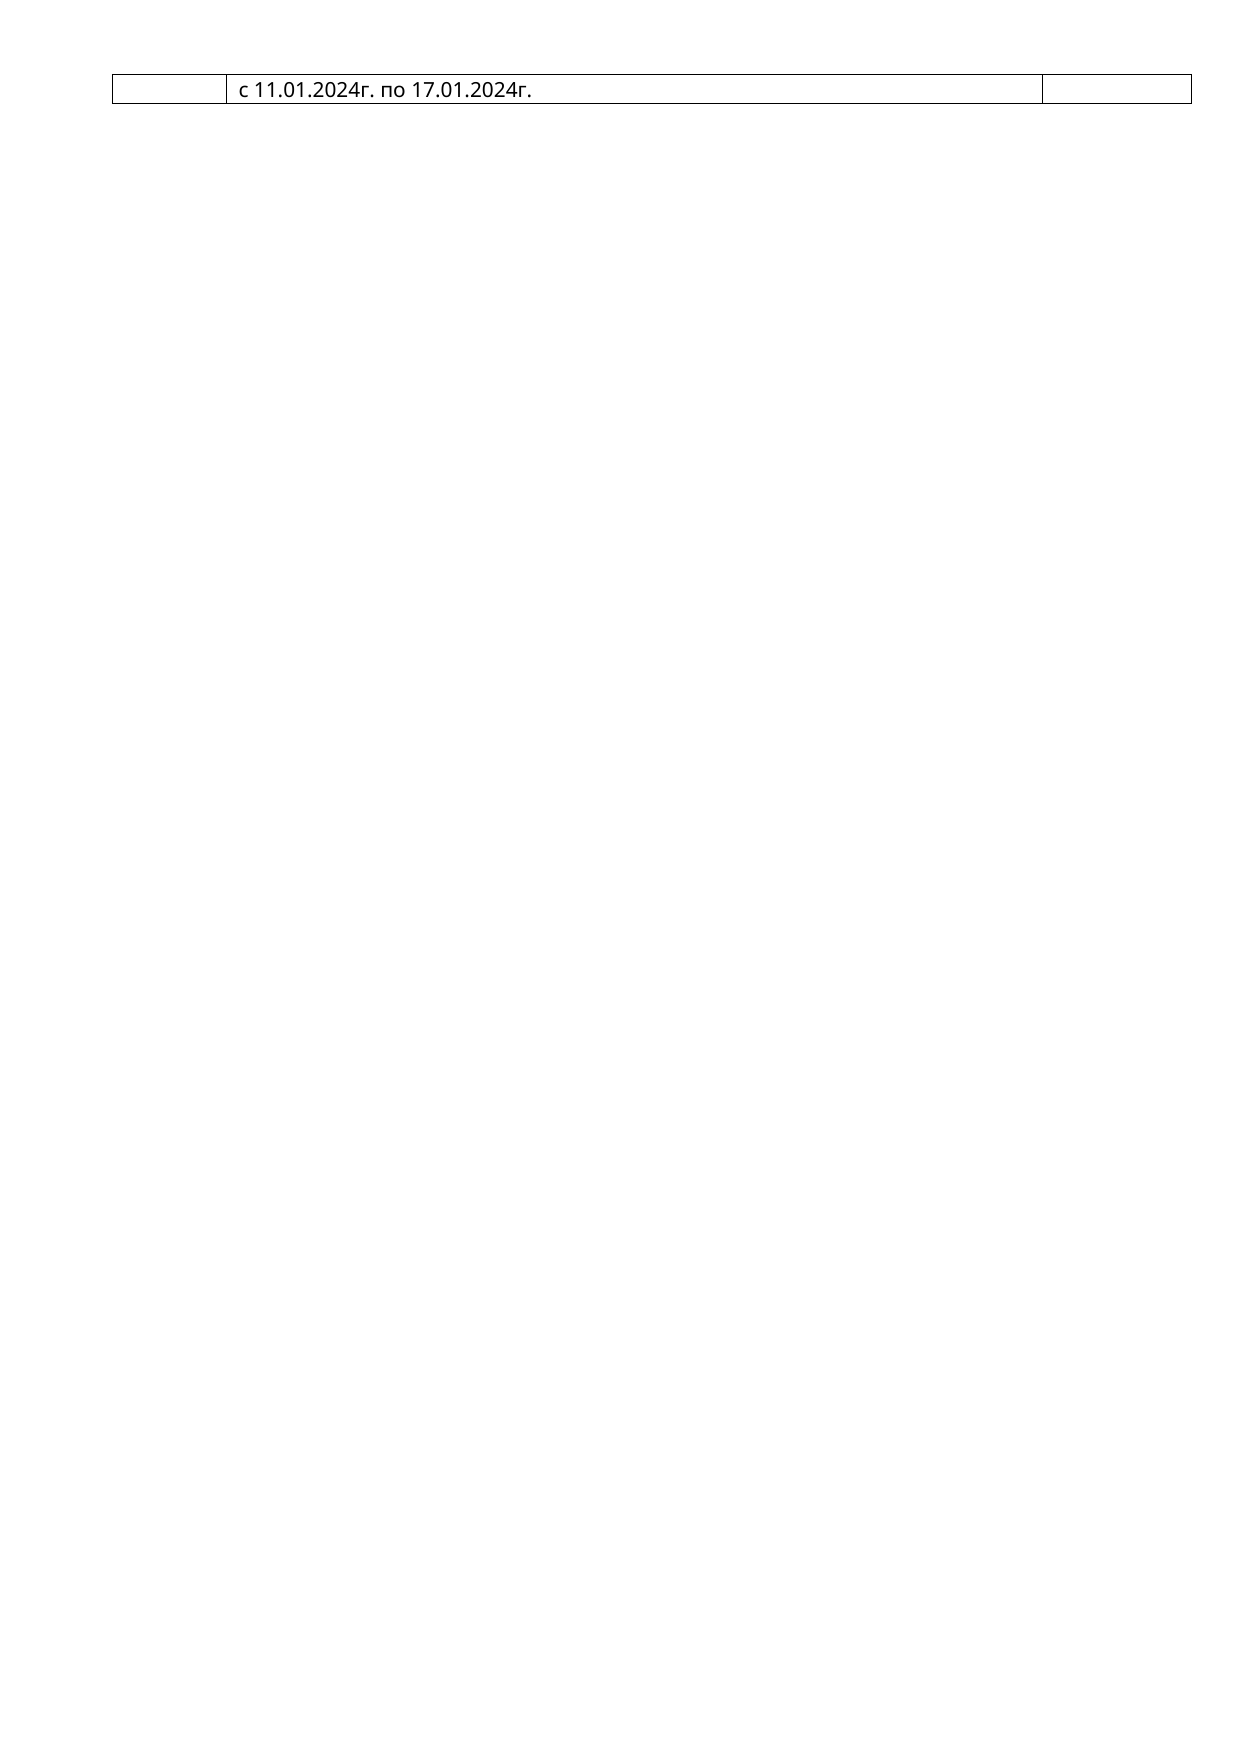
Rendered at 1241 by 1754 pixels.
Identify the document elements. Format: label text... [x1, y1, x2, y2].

table_cell 4.3 [1043, 75, 1191, 103]
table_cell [227, 75, 1042, 103]
table_cell [113, 75, 226, 103]
